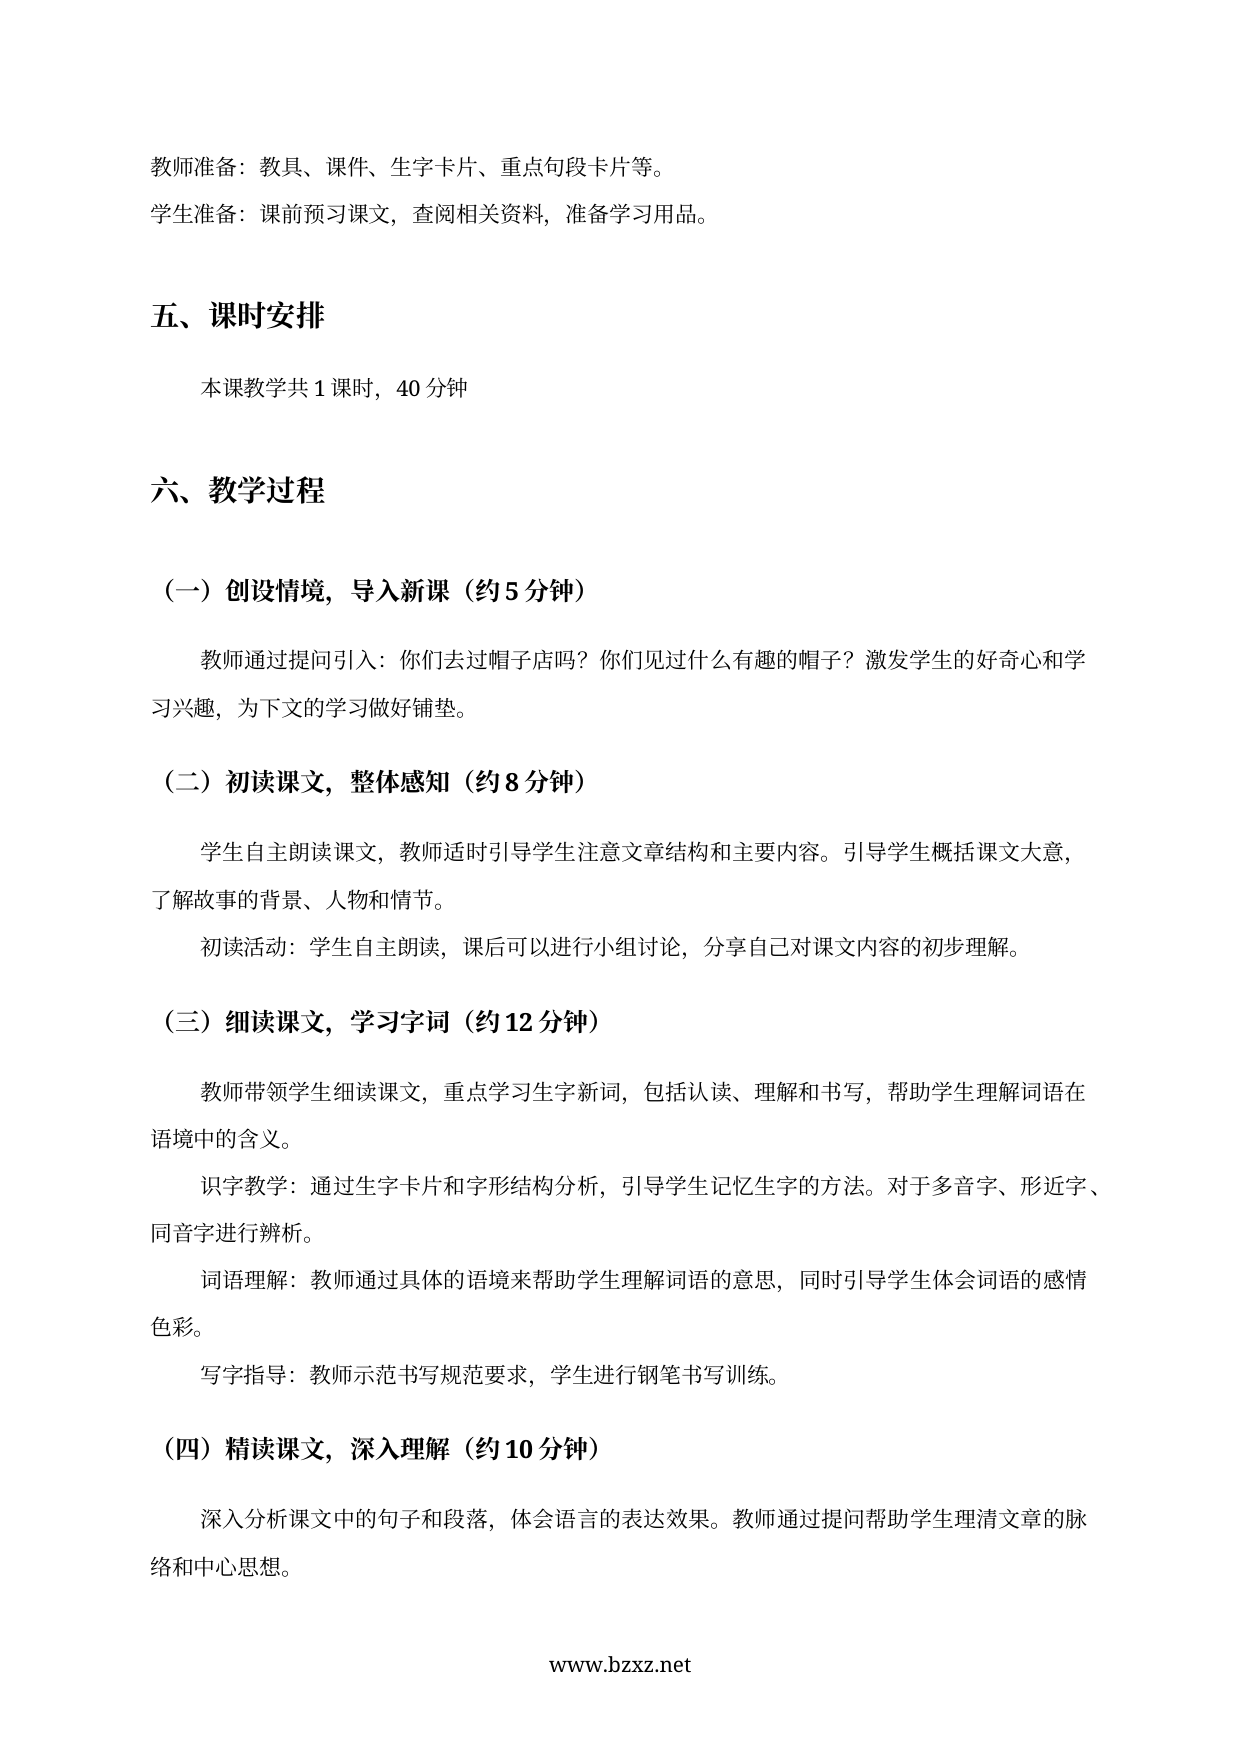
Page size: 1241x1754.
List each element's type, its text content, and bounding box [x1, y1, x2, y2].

text 本课教学共1课时，40分钟 [150, 372, 1090, 403]
text 识字教学：通过生字卡片和字形结构分析，引导学生记忆生字的方法。对于多音字、形近字、同音字进行辨析。 [150, 1169, 1090, 1248]
text 词语理解：教师通过具体的语境来帮助学生理解词语的意思，同时引导学生体会词语的感情色彩。 [150, 1263, 1090, 1342]
subtitle （二）初读课文，整体感知（约8分钟） [150, 763, 1090, 799]
subtitle （一）创设情境，导入新课（约5分钟） [150, 571, 1090, 607]
text 写字指导：教师示范书写规范要求，学生进行钢笔书写训练。 [150, 1358, 1090, 1389]
text 深入分析课文中的句子和段落，体会语言的表达效果。教师通过提问帮助学生理清文章的脉络和中心思想。 [150, 1502, 1090, 1581]
subtitle 五、课时安排 [150, 293, 1090, 335]
subtitle 六、教学过程 [150, 468, 1090, 510]
subtitle （三）细读课文，学习字词（约12分钟） [150, 1002, 1090, 1038]
text 学生准备：课前预习课文，查阅相关资料，准备学习用品。 [150, 197, 1090, 229]
text 学生自主朗读课文，教师适时引导学生注意文章结构和主要内容。引导学生概括课文大意，了解故事的背景、人物和情节。 [150, 836, 1090, 914]
subtitle （四）精读课文，深入理解（约10分钟） [150, 1430, 1090, 1466]
text 初读活动：学生自主朗读，课后可以进行小组讨论，分享自己对课文内容的初步理解。 [150, 930, 1090, 961]
text 教师通过提问引入：你们去过帽子店吗？你们见过什么有趣的帽子？激发学生的好奇心和学习兴趣，为下文的学习做好铺垫。 [150, 644, 1090, 722]
text 教师准备：教具、课件、生字卡片、重点句段卡片等。 [150, 150, 1090, 181]
text 教师带领学生细读课文，重点学习生字新词，包括认读、理解和书写，帮助学生理解词语在语境中的含义。 [150, 1075, 1090, 1153]
